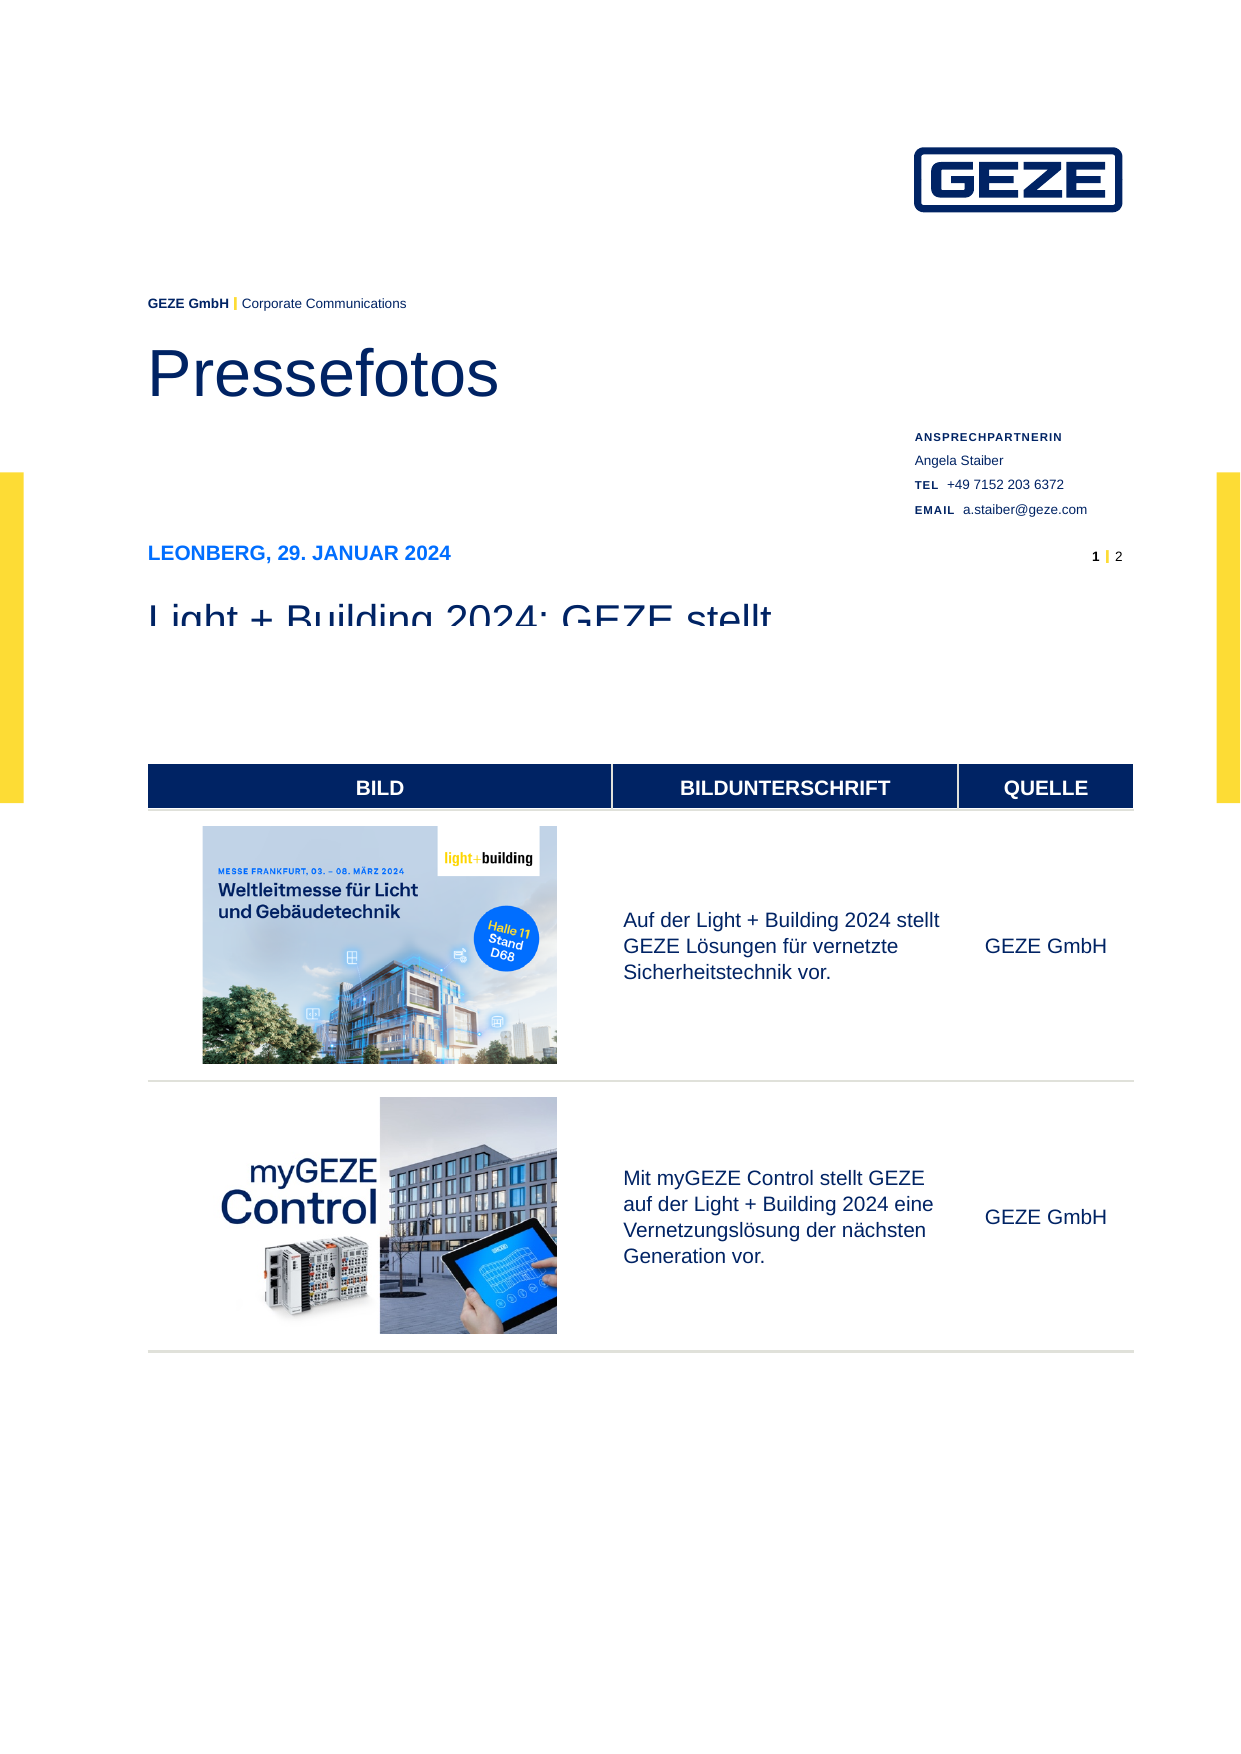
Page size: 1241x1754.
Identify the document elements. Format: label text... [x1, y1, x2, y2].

text Angela Staiber [914, 443, 1180, 468]
table_cell GEZE GmbH [958, 811, 1133, 1079]
table_cell Light + Building 2024: GEZE stellt Lösungen für vernetzte Sicherheitstechnik vor [148, 568, 914, 738]
picture [202, 1097, 557, 1334]
text ANSPRECHPARTNERIN [914, 419, 1180, 443]
table_cell Auf der Light + Building 2024 stellt GEZE Lösungen für vernetzte Sicherheitstechnik vor. [612, 811, 958, 1079]
table_header Leonberg, [148, 538, 914, 567]
table_header QUELLE [959, 764, 1133, 808]
table_cell GEZE GmbH [958, 1082, 1133, 1350]
picture [202, 826, 557, 1064]
table_header BILDUNTERSCHRIFT [613, 764, 957, 808]
table_cell Mit myGEZE Control stellt GEZE auf der Light + Building 2024 eine Vernetzungslösung der nächsten Generation vor. [612, 1082, 958, 1350]
table_cell [148, 811, 612, 1079]
text TEL +49 7152 203 6372 [914, 468, 1180, 492]
text EMAIL a.staiber@geze.com [914, 492, 1180, 517]
table_cell [148, 1082, 612, 1350]
table_header BILD [148, 764, 611, 808]
